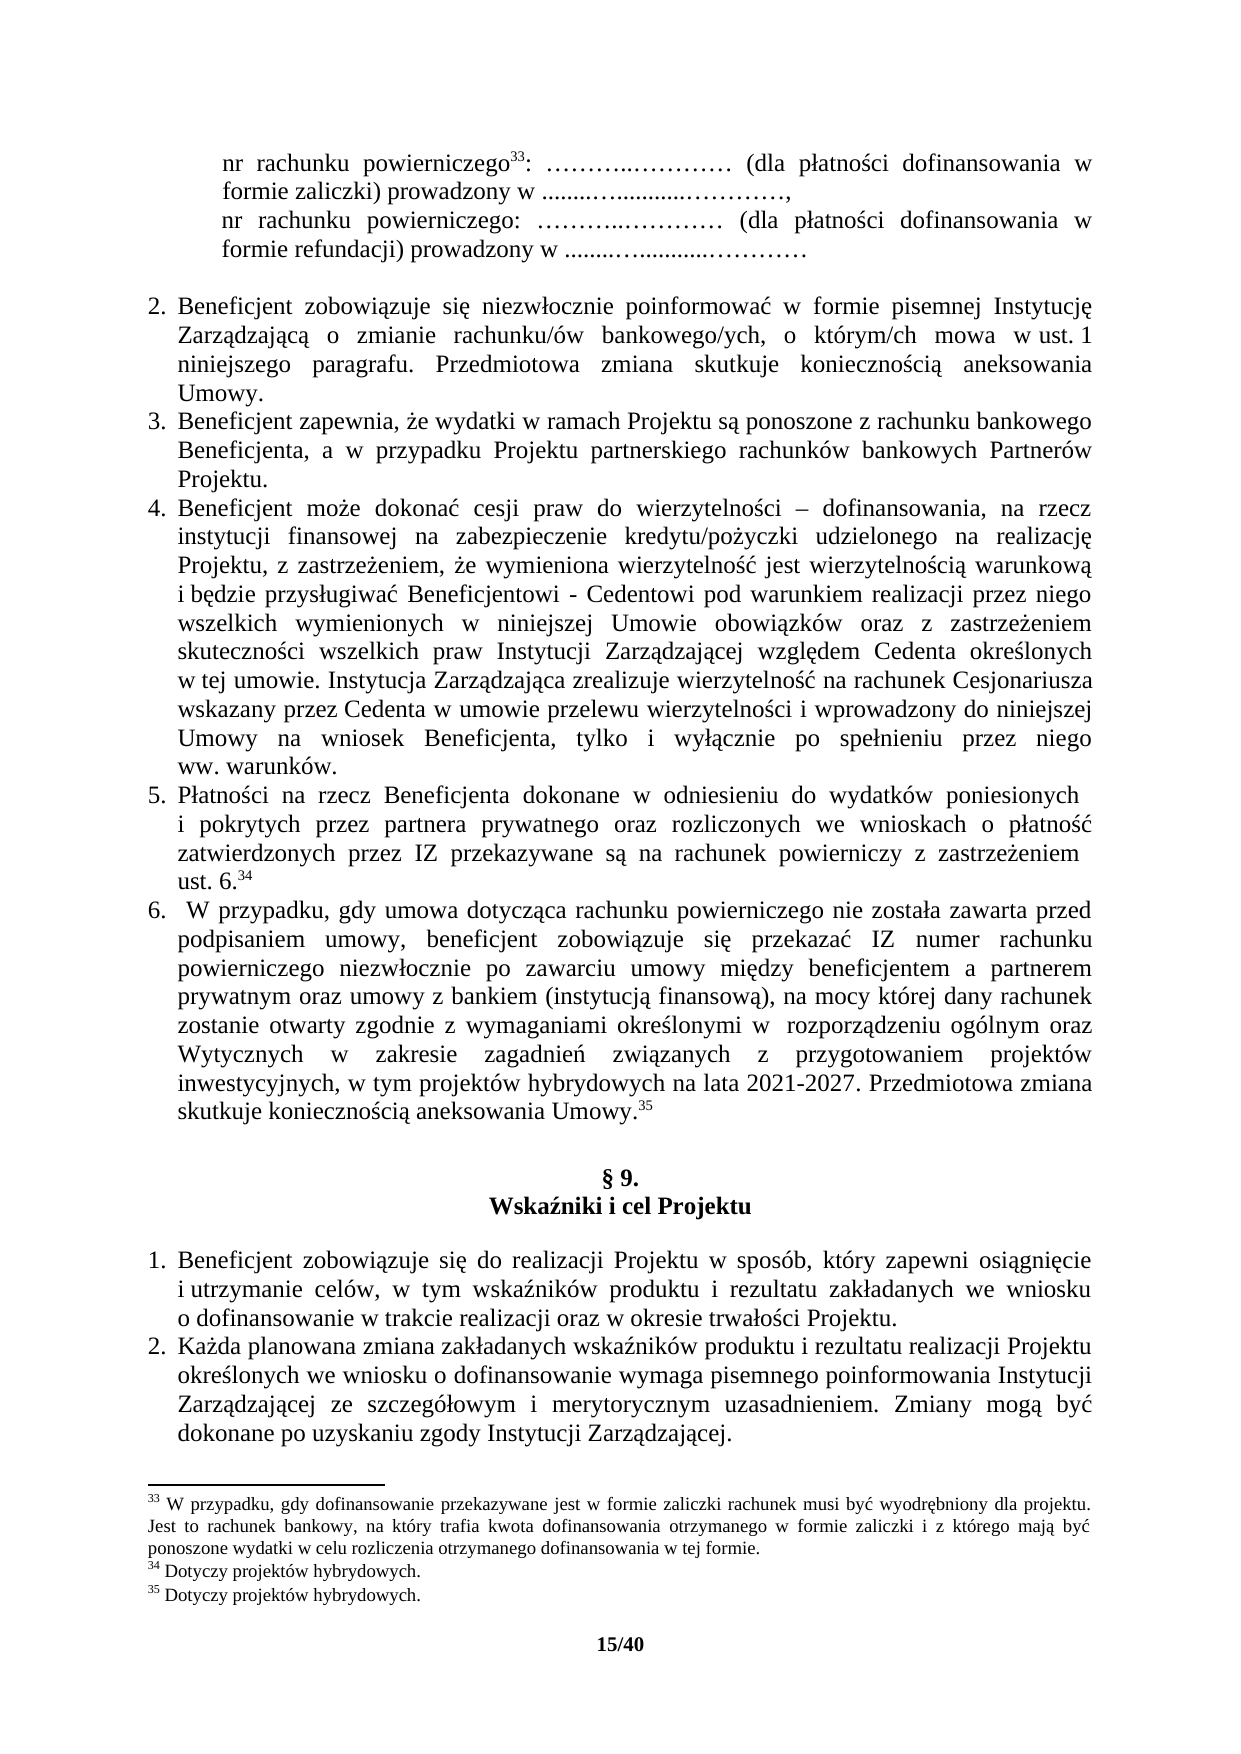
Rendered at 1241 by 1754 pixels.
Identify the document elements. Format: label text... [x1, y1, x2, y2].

list Beneficjent może dokonać cesji praw do wierzytelności – dofinansowania, na rzecz instytucji finansowej na zabezpieczenie kredytu/pożyczki udzielonego na realizację Projektu, z zastrzeżeniem, że wymieniona wierzytelność jest wierzytelnością warunkową i będzie przysługiwać Beneficjentowi - Cedentowi pod warunkiem realizacji przez niego wszelkich wymienionych w niniejszej Umowie obowiązków oraz z zastrzeżeniem skuteczności wszelkich praw Instytucji Zarządzającej względem Cedenta określonych w tej umowie. Instytucja Zarządzająca zrealizuje wierzytelność na rachunek Cesjonariusza wskazany przez Cedenta w umowie przelewu wierzytelności i wprowadzony do niniejszej Umowy na wniosek Beneficjenta, tylko i wyłącznie po spełnieniu przez niego ww. warunków. [148, 493, 1093, 780]
list Beneficjent zobowiązuje się niezwłocznie poinformować w formie pisemnej Instytucję Zarządzającą o zmianie rachunku/ów bankowego/ych, o którym/ch mowa w ust. 1 niniejszego paragrafu. Przedmiotowa zmiana skutkuje koniecznością aneksowania Umowy. [148, 291, 1093, 406]
list W przypadku, gdy umowa dotycząca rachunku powierniczego nie została zawarta przed podpisaniem umowy, beneficjent zobowiązuje się przekazać IZ numer rachunku powierniczego niezwłocznie po zawarciu umowy między beneficjentem a partnerem prywatnym oraz umowy z bankiem (instytucją finansową), na mocy której dany rachunek zostanie otwarty zgodnie z wymaganiami określonymi w rozporządzeniu ogólnym oraz Wytycznych w zakresie zagadnień związanych z przygotowaniem projektów inwestycyjnych, w tym projektów hybrydowych na lata 2021-2027. Przedmiotowa zmiana skutkuje koniecznością aneksowania Umowy. [148, 895, 1093, 1125]
list Każda planowana zmiana zakładanych wskaźników produktu i rezultatu realizacji Projektu określonych we wniosku o dofinansowanie wymaga pisemnego poinformowania Instytucji Zarządzającej ze szczegółowym i merytorycznym uzasadnieniem. Zmiany mogą być dokonane po uzyskaniu zgody Instytucji Zarządzającej. [148, 1331, 1093, 1446]
list Beneficjent zobowiązuje się do realizacji Projektu w sposób, który zapewni osiągnięcie i utrzymanie celów, w tym wskaźników produktu i rezultatu zakładanych we wniosku o dofinansowanie w trakcie realizacji oraz w okresie trwałości Projektu. [148, 1245, 1093, 1331]
list Płatności na rzecz Beneficjenta dokonane w odniesieniu do wydatków poniesionych i pokrytych przez partnera prywatnego oraz rozliczonych we wnioskach o płatność zatwierdzonych przez IZ przekazywane są na rachunek powierniczy z zastrzeżeniem ust. 6. [148, 780, 1093, 895]
list nr rachunku powierniczego: ………..………… (dla płatności dofinansowania w formie zaliczki) prowadzony w ........…...........…………, [222, 148, 1093, 205]
list nr rachunku powierniczego: ………..………… (dla płatności dofinansowania w formie refundacji) prowadzony w ........…...........………… [221, 205, 1093, 263]
list Beneficjent zapewnia, że wydatki w ramach Projektu są ponoszone z rachunku bankowego Beneficjenta, a w przypadku Projektu partnerskiego rachunków bankowych Partnerów Projektu. [148, 406, 1093, 493]
text § 9. Wskaźniki i cel Projektu [148, 1163, 1093, 1220]
